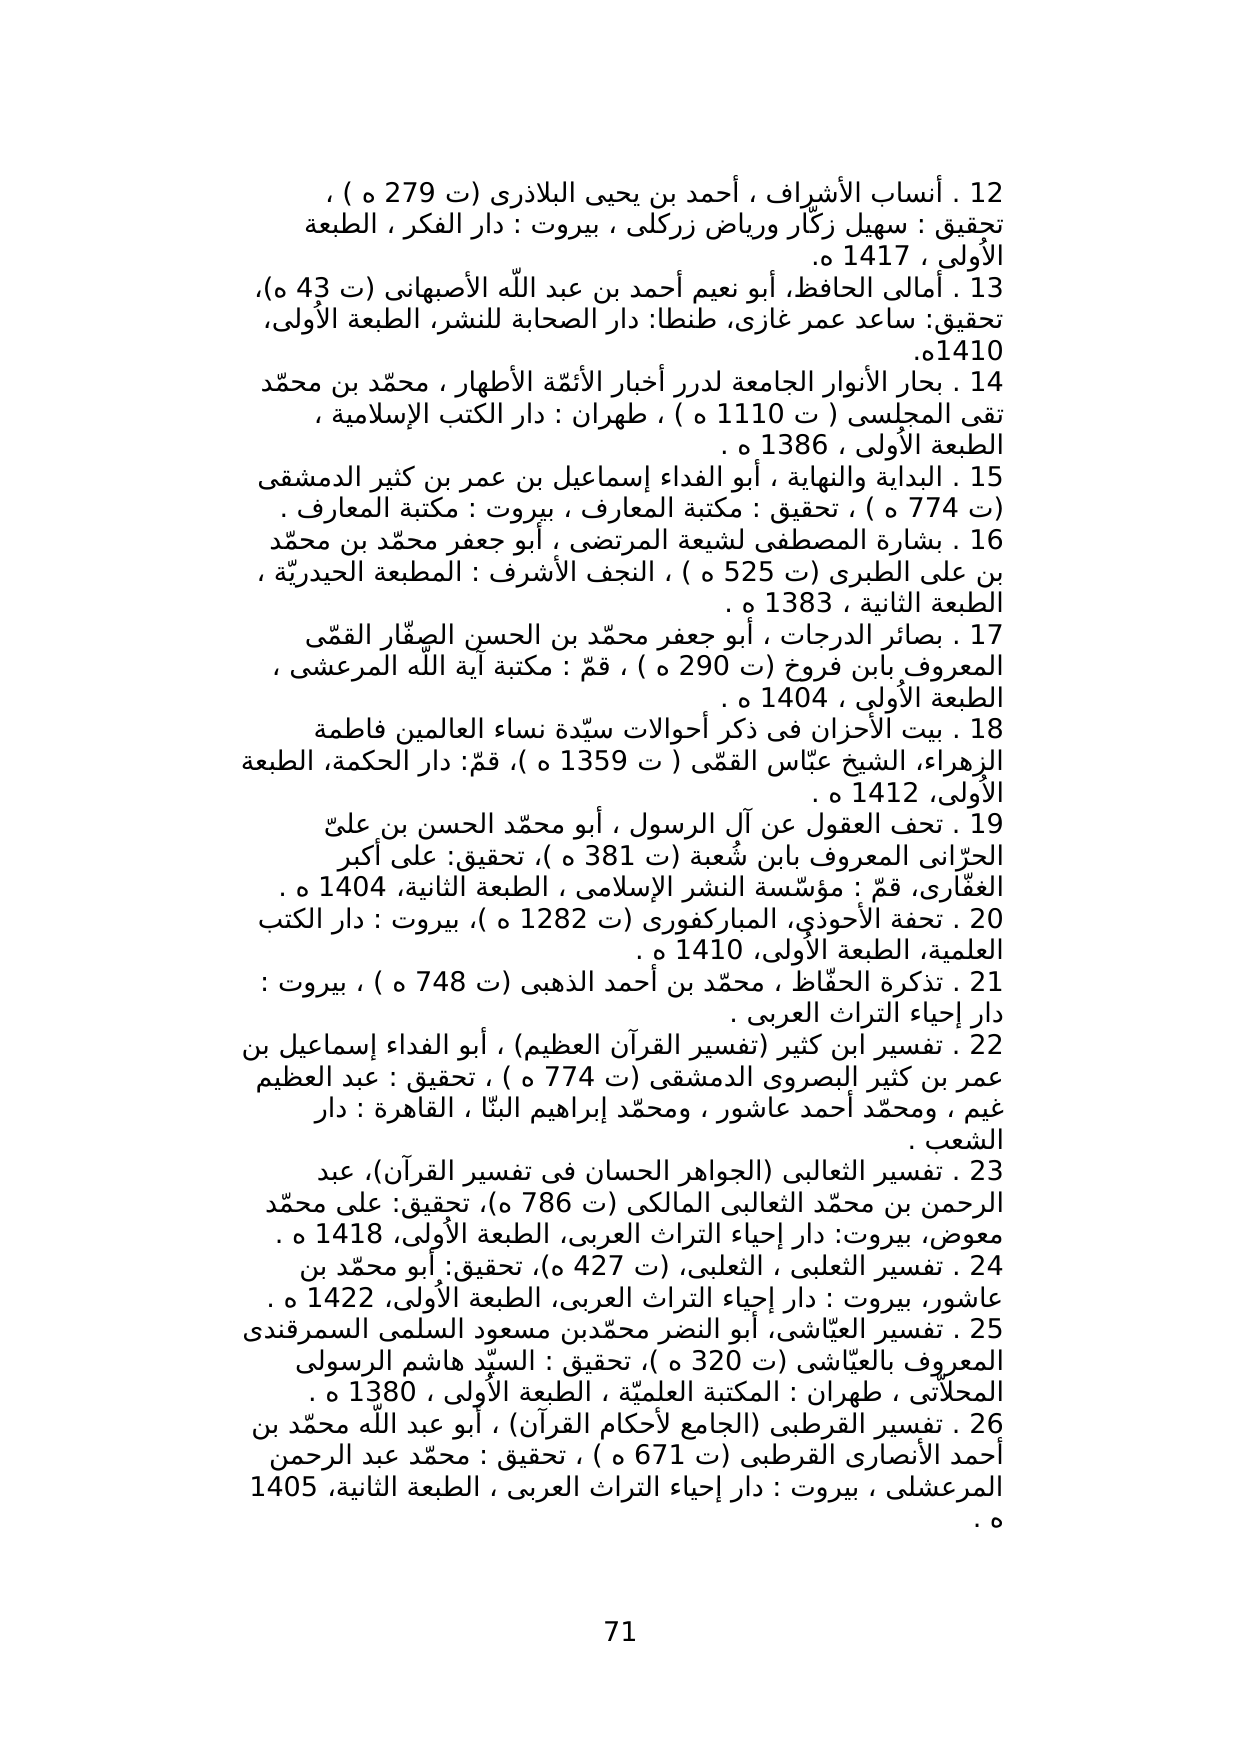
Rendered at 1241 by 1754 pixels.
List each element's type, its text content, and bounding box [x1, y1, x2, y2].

text 13 . أمالی الحافظ، أبو نعیم أحمد بن عبد اللّه الأصبهانی (ت 43 ه)، تحقیق: ساعد عمر غازی، طنطا: دار الصحابة للنشر، الطبعة الاُولی، 1410ه. [236, 272, 1004, 367]
text 25 . تفسیر العیّاشی، أبو النضر محمّدبن مسعود السلمی السمرقندی المعروف بالعیّاشی (ت 320 ه )، تحقیق : السیّد هاشم الرسولی المحلاّتی ، طهران : المکتبة العلمیّة ، الطبعة الاُولی ، 1380 ه . [236, 1313, 1004, 1408]
text 16 . بشارة المصطفی لشیعة المرتضی ، أبو جعفر محمّد بن محمّد بن علی الطبری (ت 525 ه ) ، النجف الأشرف : المطبعة الحیدریّة ، الطبعة الثانیة ، 1383 ه . [236, 524, 1004, 619]
text 22 . تفسیر ابن کثیر (تفسیر القرآن العظیم) ، أبو الفداء إسماعیل بن عمر بن کثیر البصروی الدمشقی (ت 774 ه ) ، تحقیق : عبد العظیم غیم ، ومحمّد أحمد عاشور ، ومحمّد إبراهیم البنّا ، القاهرة : دار الشعب . [236, 1029, 1004, 1156]
text 19 . تحف العقول عن آل الرسول ، أبو محمّد الحسن بن علیّ الحرّانی المعروف بابن شُعبة (ت 381 ه )، تحقیق: علی أکبر الغفّاری، قمّ : مؤسّسة النشر الإسلامی ، الطبعة الثانیة، 1404 ه . [236, 808, 1004, 903]
text 21 . تذکرة الحفّاظ ، محمّد بن أحمد الذهبی (ت 748 ه ) ، بیروت : دار إحیاء التراث العربی . [236, 966, 1004, 1029]
text 24 . تفسیر الثعلبی ، الثعلبی، (ت 427 ه)، تحقیق: أبو محمّد بن عاشور، بیروت : دار إحیاء التراث العربی، الطبعة الاُولی، 1422 ه . [236, 1250, 1004, 1313]
text 15 . البدایة والنهایة ، أبو الفداء إسماعیل بن عمر بن کثیر الدمشقی (ت 774 ه ) ، تحقیق : مکتبة المعارف ، بیروت : مکتبة المعارف . [236, 461, 1004, 524]
text 18 . بیت الأحزان فی ذکر أحوالات سیّدة نساء العالمین فاطمة الزهراء، الشیخ عبّاس القمّی ( ت 1359 ه )، قمّ: دار الحکمة، الطبعة الاُولی، 1412 ه . [236, 714, 1004, 808]
text 20 . تحفة الأحوذی، المبارکفوری (ت 1282 ه )، بیروت : دار الکتب العلمیة، الطبعة الاُولی، 1410 ه . [236, 903, 1004, 966]
text 12 . أنساب الأشراف ، أحمد بن یحیی البلاذری (ت 279 ه ) ، تحقیق : سهیل زکّار وریاض زرکلی ، بیروت : دار الفکر ، الطبعة الاُولی ، 1417 ه. [236, 177, 1004, 272]
text 17 . بصائر الدرجات ، أبو جعفر محمّد بن الحسن الصفّار القمّی المعروف بابن فروخ (ت 290 ه ) ، قمّ : مکتبة آیة اللّه المرعشی ، الطبعة الاُولی ، 1404 ه . [236, 619, 1004, 714]
text 14 . بحار الأنوار الجامعة لدرر أخبار الأئمّة الأطهار ، محمّد بن محمّد تقی المجلسی ( ت 1110 ه ) ، طهران : دار الکتب الإسلامیة ، الطبعة الاُولی ، 1386 ه . [236, 367, 1004, 461]
text 23 . تفسیر الثعالبی (الجواهر الحسان فی تفسیر القرآن)، عبد الرحمن بن محمّد الثعالبی المالکی (ت 786 ه)، تحقیق: علی محمّد معوض، بیروت: دار إحیاء التراث العربی، الطبعة الاُولی، 1418 ه . [236, 1156, 1004, 1250]
text 26 . تفسیر القرطبی (الجامع لأحکام القرآن) ، أبو عبد اللّه محمّد بن أحمد الأنصاری القرطبی (ت 671 ه ) ، تحقیق : محمّد عبد الرحمن المرعشلی ، بیروت : دار إحیاء التراث العربی ، الطبعة الثانیة، 1405 ه . [236, 1408, 1004, 1534]
